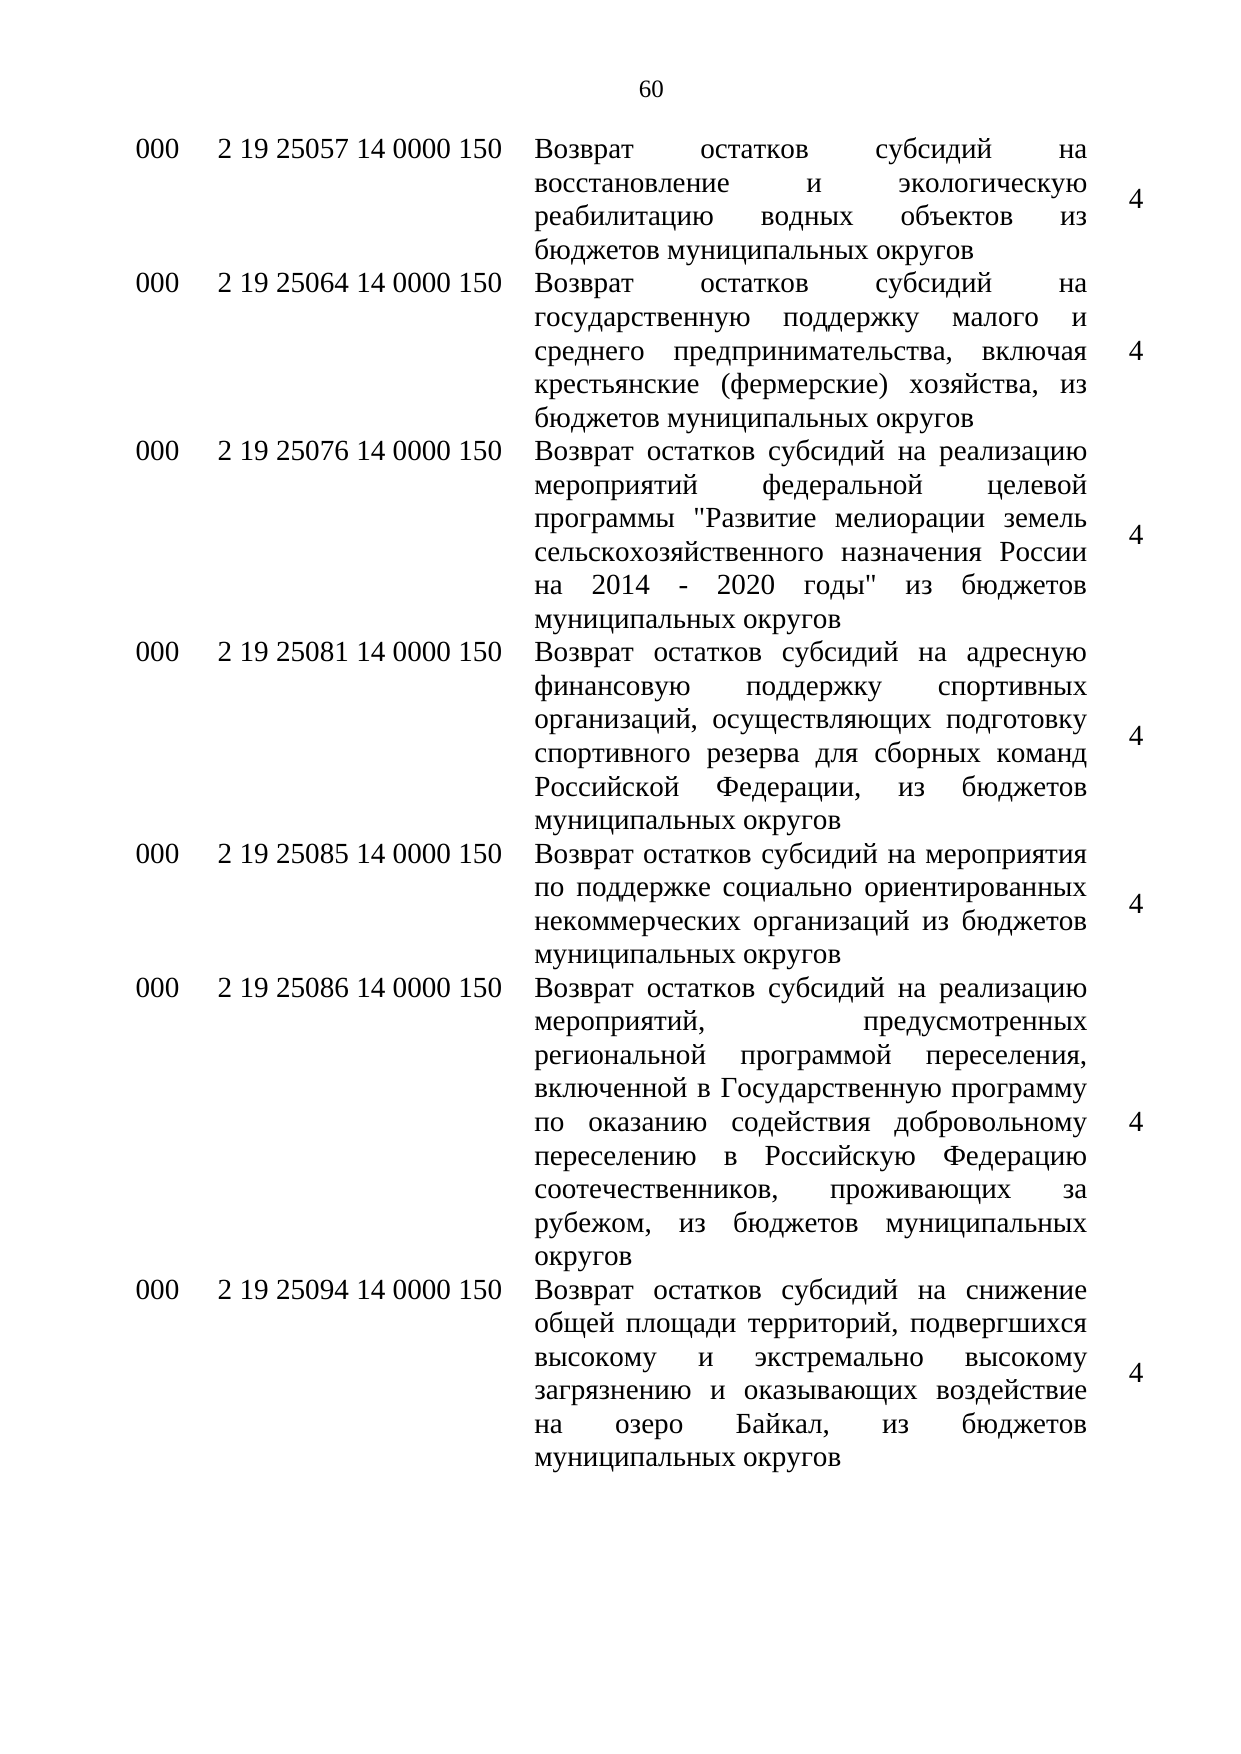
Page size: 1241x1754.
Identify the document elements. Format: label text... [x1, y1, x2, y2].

table_cell Возврат остатков субсидий на адресную финансовую поддержку спортивных организаций, осуществляющих подготовку спортивного резерва для сборных команд Российской Федерации, из бюджетов муниципальных округов [523, 635, 1099, 836]
table_cell 000 [118, 266, 196, 433]
table_cell Возврат остатков субсидий на реализацию мероприятий, предусмотренных региональной программой переселения, включенной в Государственную программу по оказанию содействия добровольному переселению в Российскую Федерацию соотечественников, проживающих за рубежом, из бюджетов муниципальных округов [523, 970, 1099, 1272]
table_cell 2 19 25057 14 0000 150 [196, 131, 523, 266]
table_cell 000 [118, 836, 196, 970]
table_cell 000 [118, 635, 196, 836]
table_cell 4 [1099, 433, 1173, 634]
table_cell Возврат остатков субсидий на восстановление и экологическую реабилитацию водных объектов из бюджетов муниципальных округов [523, 131, 1099, 266]
table_cell 2 19 25064 14 0000 150 [196, 266, 523, 433]
table_cell 4 [1099, 266, 1173, 433]
table_cell 4 [1099, 1272, 1173, 1473]
table_cell 000 [118, 131, 196, 266]
table_cell 4 [1099, 836, 1173, 970]
table_cell 2 19 25081 14 0000 150 [196, 635, 523, 836]
table_cell 4 [1099, 635, 1173, 836]
table_cell 4 [1099, 131, 1173, 266]
table_cell Возврат остатков субсидий на государственную поддержку малого и среднего предпринимательства, включая крестьянские (фермерские) хозяйства, из бюджетов муниципальных округов [523, 266, 1099, 433]
table_cell Возврат остатков субсидий на мероприятия по поддержке социально ориентированных некоммерческих организаций из бюджетов муниципальных округов [523, 836, 1099, 970]
table_cell 2 19 25076 14 0000 150 [196, 433, 523, 634]
table_cell Возврат остатков субсидий на снижение общей площади территорий, подвергшихся высокому и экстремально высокому загрязнению и оказывающих воздействие на озеро Байкал, из бюджетов муниципальных округов [523, 1272, 1099, 1473]
table_cell 2 19 25086 14 0000 150 [196, 970, 523, 1272]
table_cell 000 [118, 1272, 196, 1473]
table_cell 000 [118, 433, 196, 634]
table_cell 000 [118, 970, 196, 1272]
table_cell 4 [1099, 970, 1173, 1272]
table_cell 2 19 25094 14 0000 150 [196, 1272, 523, 1473]
table_cell Возврат остатков субсидий на реализацию мероприятий федеральной целевой программы "Развитие мелиорации земель сельскохозяйственного назначения России на 2014 - 2020 годы" из бюджетов муниципальных округов [523, 433, 1099, 634]
table_cell 2 19 25085 14 0000 150 [196, 836, 523, 970]
